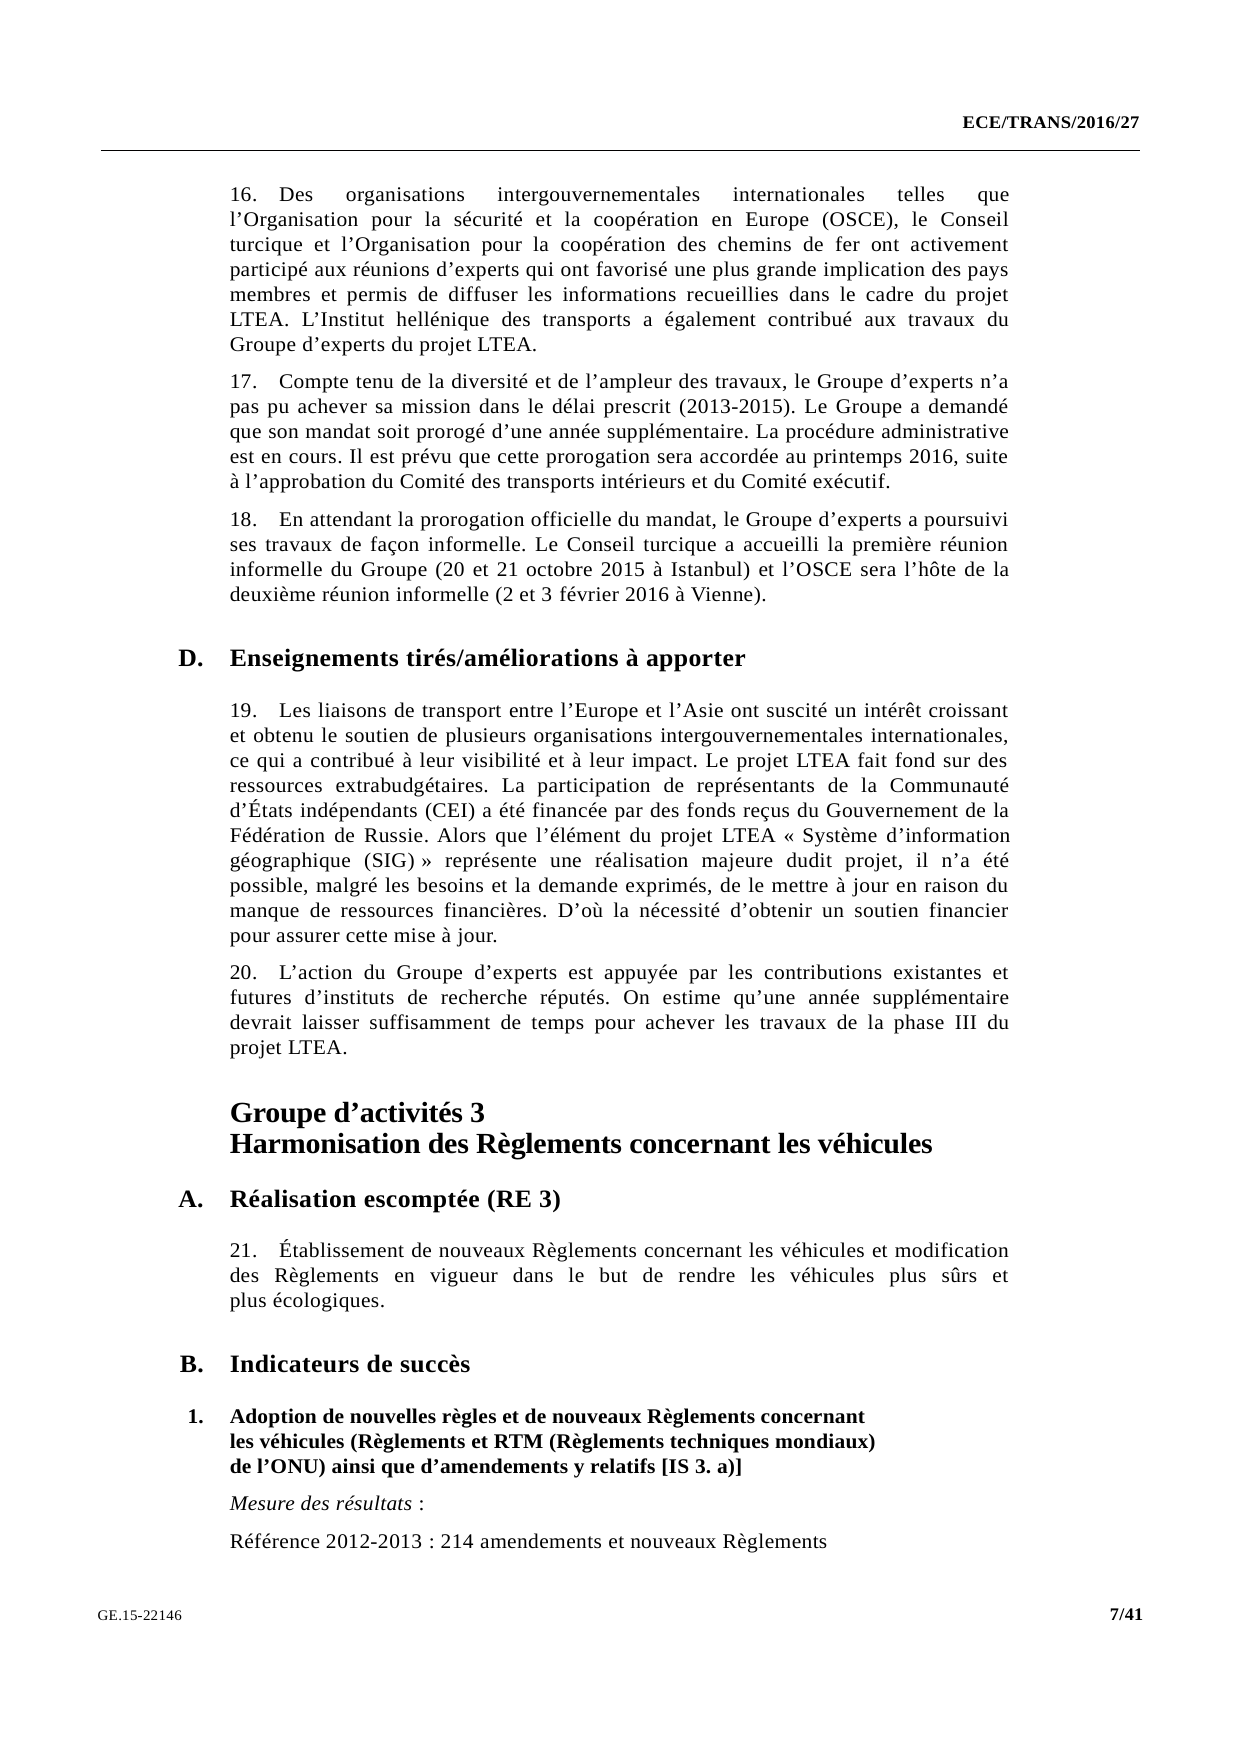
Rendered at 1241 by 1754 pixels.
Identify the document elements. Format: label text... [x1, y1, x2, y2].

text Référence 2012-2013 : 214 amendements et nouveaux Règlements [229, 1528, 1011, 1553]
list Les liaisons de transport entre l’Europe et l’Asie ont suscité un intérêt croissant et obtenu le soutien de plusieurs organisations intergouvernementales internationales, ce qui a contribué à leur visibilité et à leur impact. Le projet LTEA fait fond sur des ressources extrabudgétaires. La participation de représentants de la Communauté d’États indépendants (CEI) a été financée par des fonds reçus du Gouvernement de la Fédération de Russie. Alors que l’élément du projet LTEA « Système d’information géographique (SIG) » représente une réalisation majeure dudit projet, il n’a été possible, malgré les besoins et la demande exprimés, de le mettre à jour en raison du manque de ressources financières. D’où la nécessité d’obtenir un soutien financier pour assurer cette mise à jour. [229, 697, 1011, 947]
list Des organisations intergouvernementales internationales telles que l’Organisation pour la sécurité et la coopération en Europe (OSCE), le Conseil turcique et l’Organisation pour la coopération des chemins de fer ont activement participé aux réunions d’experts qui ont favorisé une plus grande implication des pays membres et permis de diffuser les informations recueillies dans le cadre du projet LTEA. L’Institut hellénique des transports a également contribué aux travaux du Groupe d’experts du projet LTEA. [229, 181, 1011, 356]
text B. Indicateurs de succès [97, 1350, 1011, 1378]
list Compte tenu de la diversité et de l’ampleur des travaux, le Groupe d’experts n’a pas pu achever sa mission dans le délai prescrit (2013-2015). Le Groupe a demandé que son mandat soit prorogé d’une année supplémentaire. La procédure administrative est en cours. Il est prévu que cette prorogation sera accordée au printemps 2016, suite à l’approbation du Comité des transports intérieurs et du Comité exécutif. [229, 369, 1011, 494]
list En attendant la prorogation officielle du mandat, le Groupe d’experts a poursuivi ses travaux de façon informelle. Le Conseil turcique a accueilli la première réunion informelle du Groupe (20 et 21 octobre 2015 à Istanbul) et l’OSCE sera l’hôte de la deuxième réunion informelle (2 et 3 février 2016 à Vienne). [229, 506, 1011, 606]
text Groupe d’activités 3 Harmonisation des Règlements concernant les véhicules [97, 1097, 1011, 1159]
text D. Enseignements tirés/améliorations à apporter [97, 644, 1011, 672]
list Établissement de nouveaux Règlements concernant les véhicules et modification des Règlements en vigueur dans le but de rendre les véhicules plus sûrs et plus écologiques. [229, 1238, 1011, 1313]
text A. Réalisation escomptée (RE 3) [97, 1184, 1011, 1213]
text 1. Adoption de nouvelles règles et de nouveaux Règlements concernant les véhicules (Règlements et RTM (Règlements techniques mondiaux) de l’ONU) ainsi que d’amendements y relatifs [IS 3. a)] [97, 1403, 1011, 1478]
list L’action du Groupe d’experts est appuyée par les contributions existantes et futures d’instituts de recherche réputés. On estime qu’une année supplémentaire devrait laisser suffisamment de temps pour achever les travaux de la phase III du projet LTEA. [229, 959, 1011, 1059]
text Mesure des résultats : [97, 1491, 1011, 1516]
